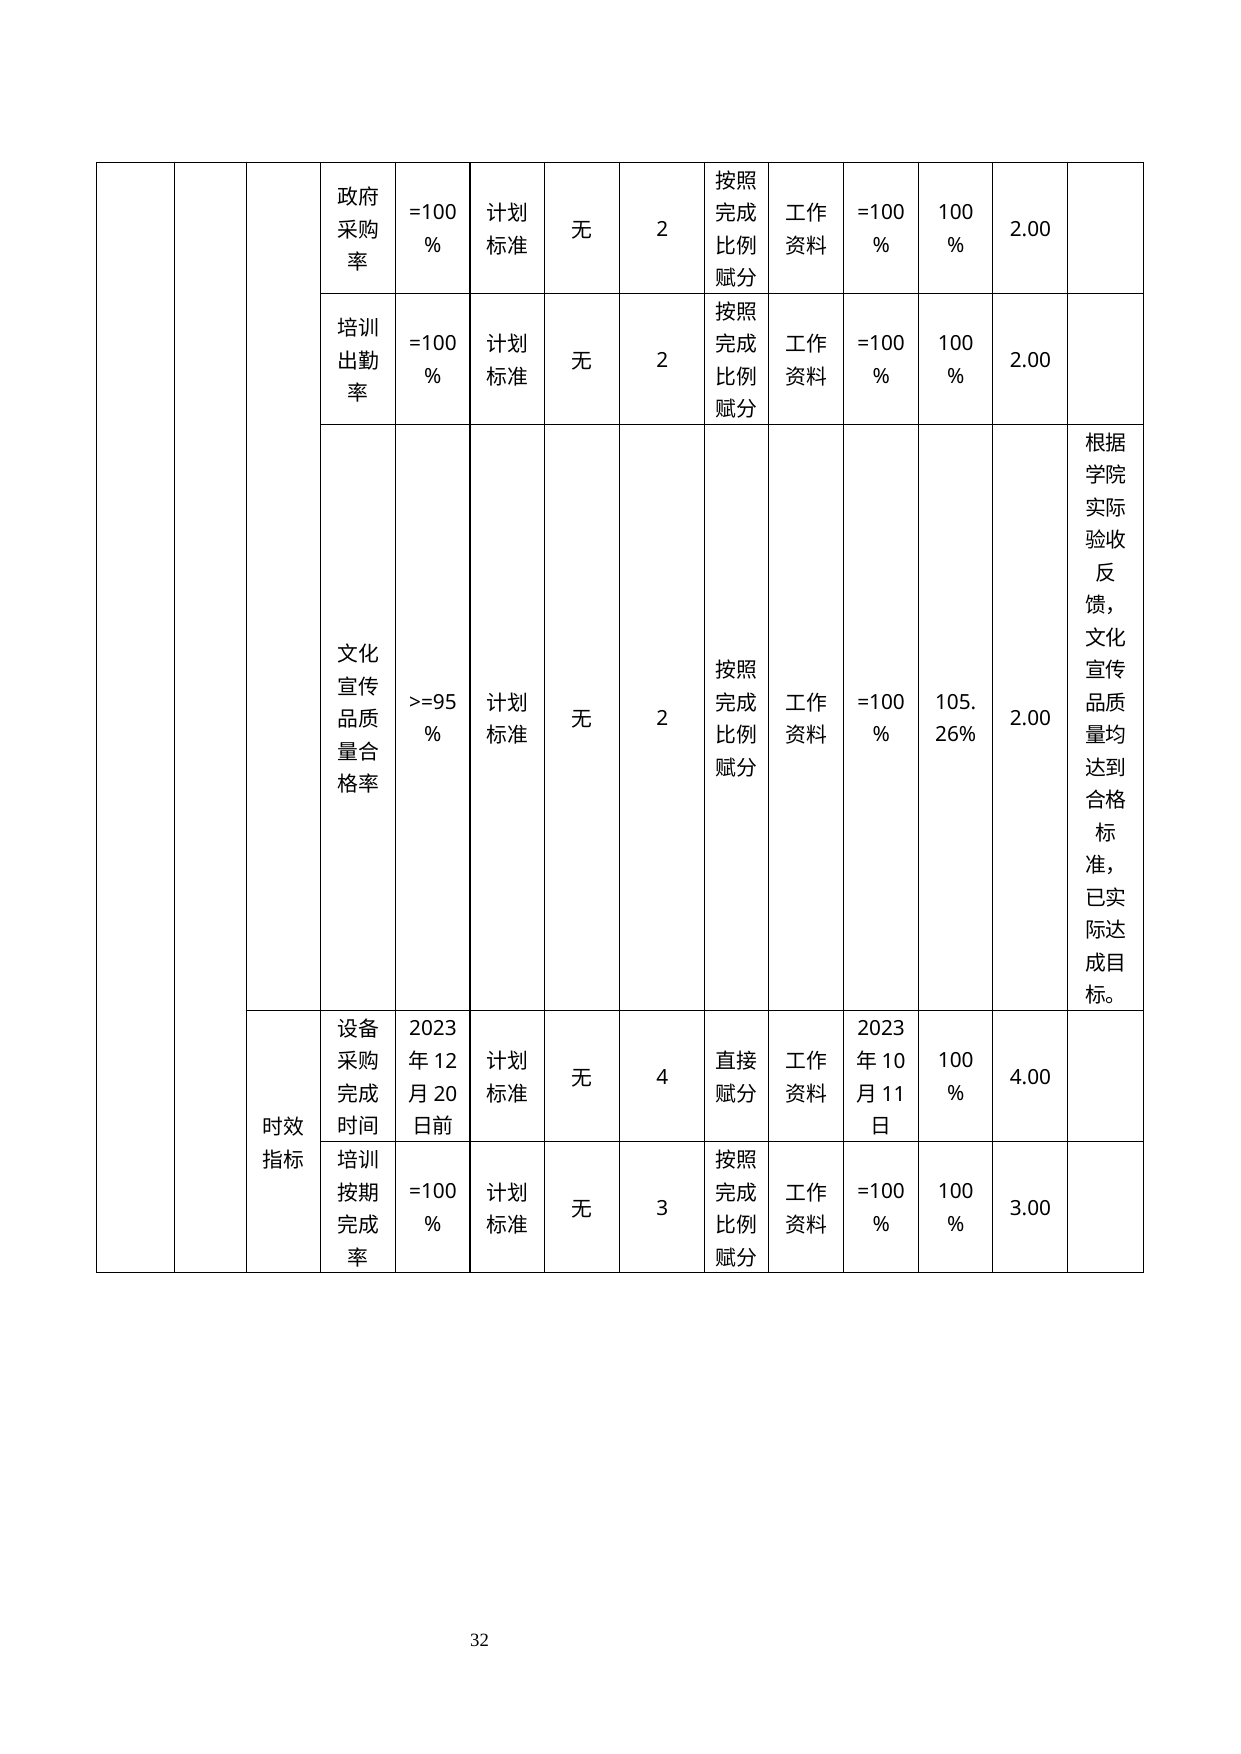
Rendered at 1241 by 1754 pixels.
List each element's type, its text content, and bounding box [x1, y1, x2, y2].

table_cell 工作资料 [769, 163, 843, 293]
table_cell 文化宣传品质量合格率 [321, 425, 395, 1010]
table_cell 无 [545, 1011, 619, 1141]
table_cell 时效指标 [247, 1011, 320, 1272]
table_cell 计划标准 [471, 294, 544, 424]
table_cell 计划标准 [471, 425, 544, 1010]
table_cell 工作资料 [769, 1142, 843, 1272]
table_cell 4 [620, 1011, 704, 1141]
table_cell 100% [919, 1142, 992, 1272]
table_cell [1068, 163, 1143, 293]
table_cell =100% [396, 163, 469, 293]
table_cell 4.00 [993, 1011, 1067, 1141]
table_cell 3.00 [993, 1142, 1067, 1272]
table_cell 计划标准 [471, 1011, 544, 1141]
table_cell 2.00 [993, 294, 1067, 424]
table_cell =100% [844, 425, 918, 1010]
table_cell 100% [919, 1011, 992, 1141]
table_cell [1068, 1142, 1143, 1272]
table_cell 2 [620, 425, 704, 1010]
table_cell 无 [545, 294, 619, 424]
table_cell [1068, 1011, 1143, 1141]
table_cell 2023年12月20日前 [396, 1011, 469, 1141]
table_cell 工作资料 [769, 1011, 843, 1141]
table_cell 2023年10月11日 [844, 1011, 918, 1141]
table_cell 培训出勤率 [321, 294, 395, 424]
table_cell 无 [545, 163, 619, 293]
table_cell =100% [844, 294, 918, 424]
table_cell 计划标准 [471, 1142, 544, 1272]
table_cell 设备采购完成时间 [321, 1011, 395, 1141]
table_cell =100% [396, 1142, 469, 1272]
table_cell 3 [620, 1142, 704, 1272]
table_cell 计划标准 [471, 163, 544, 293]
table_cell 2 [620, 294, 704, 424]
table_cell =100% [844, 163, 918, 293]
table_cell 2.00 [993, 163, 1067, 293]
table_cell =100% [396, 294, 469, 424]
table_cell 无 [545, 425, 619, 1010]
table_cell =100% [844, 1142, 918, 1272]
table_cell 工作资料 [769, 294, 843, 424]
table_cell 政府采购率 [321, 163, 395, 293]
table_cell 根据学院实际验收反馈，文化宣传品质量均达到合格标准，已实际达成目标。 [1068, 425, 1143, 1010]
table_cell 100% [919, 294, 992, 424]
table_cell 培训按期完成率 [321, 1142, 395, 1272]
table_cell 按照完成比例赋分 [705, 163, 768, 293]
table_cell 按照完成比例赋分 [705, 425, 768, 1010]
table_cell 105.26% [919, 425, 992, 1010]
table_cell 100% [919, 163, 992, 293]
table_cell >=95% [396, 425, 469, 1010]
table_cell 2 [620, 163, 704, 293]
table_cell 无 [545, 1142, 619, 1272]
table_cell 2.00 [993, 425, 1067, 1010]
table_cell [1068, 294, 1143, 424]
table_cell 按照完成比例赋分 [705, 294, 768, 424]
table_cell 直接赋分 [705, 1011, 768, 1141]
table_cell 按照完成比例赋分 [705, 1142, 768, 1272]
table_cell 工作资料 [769, 425, 843, 1010]
